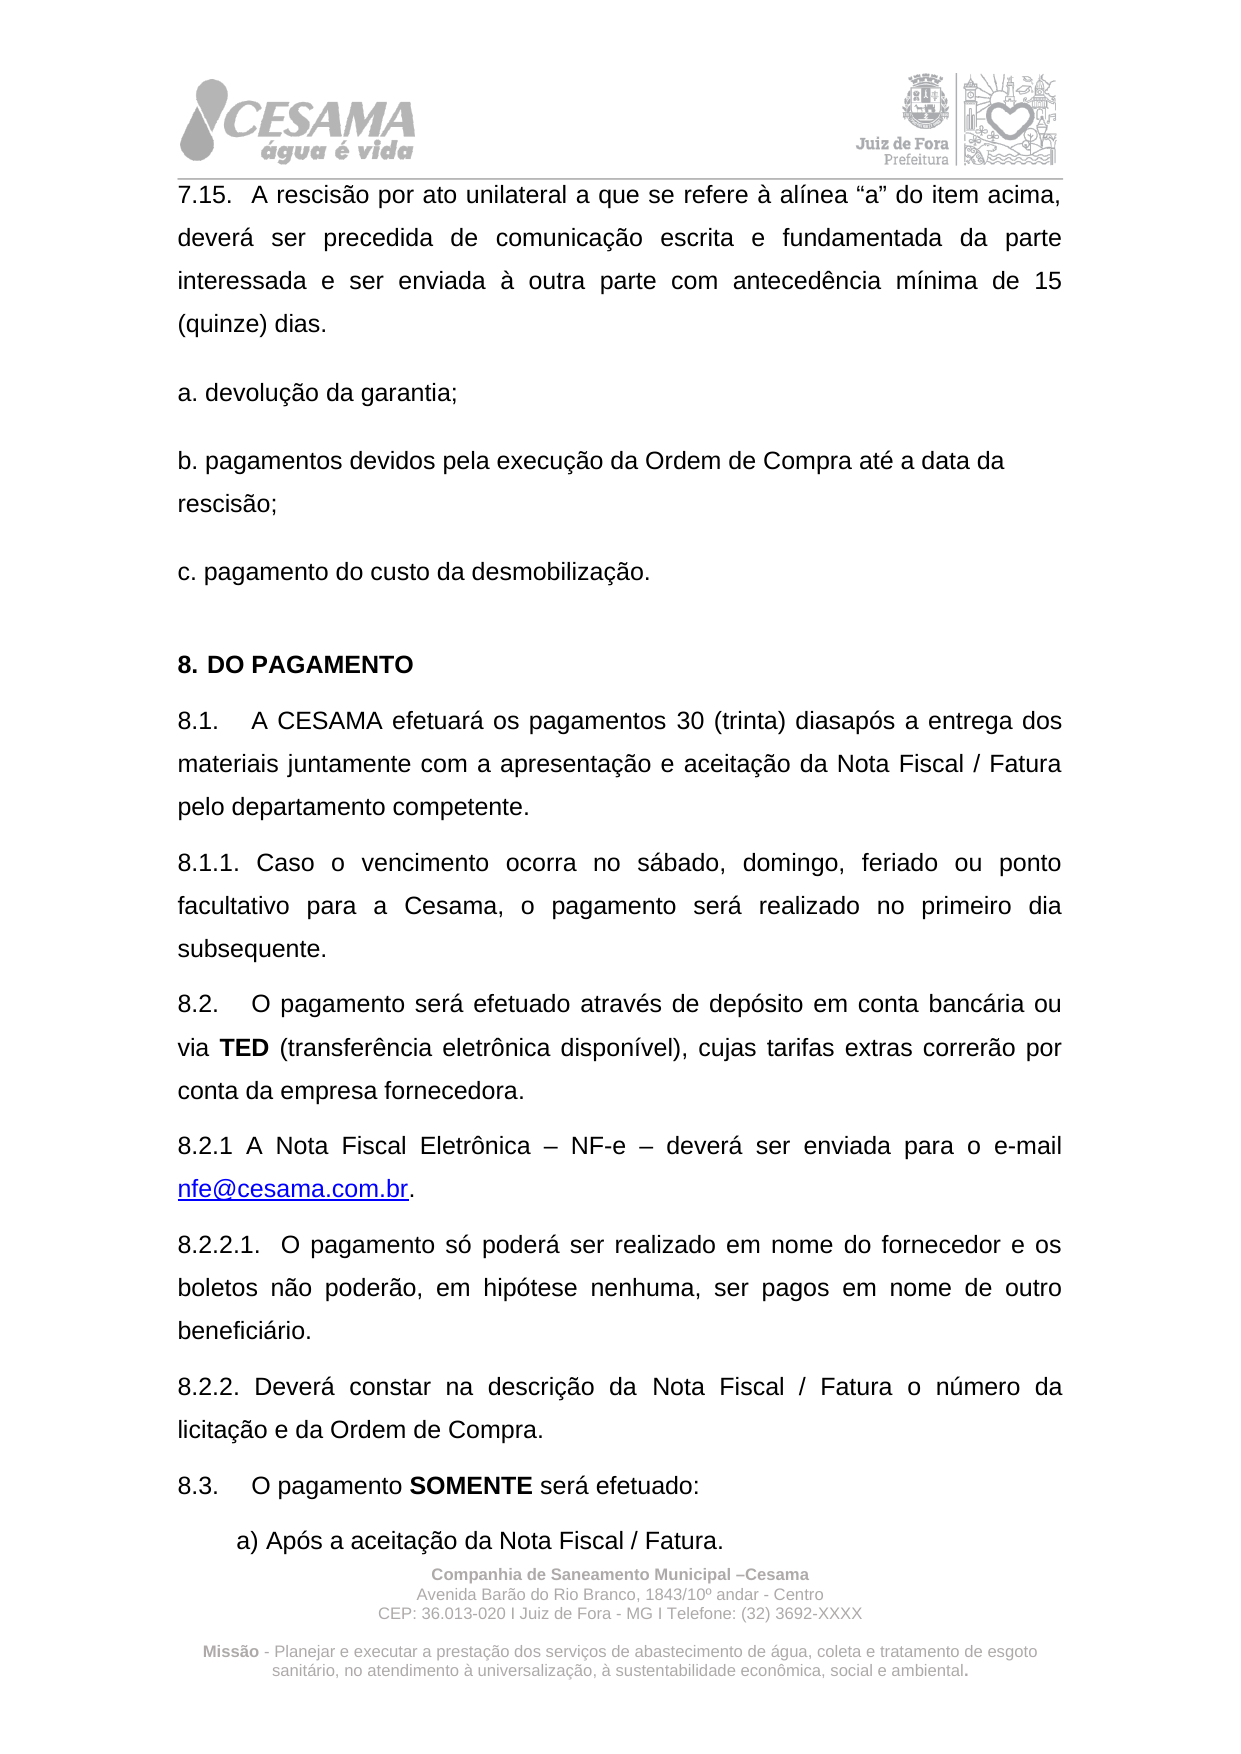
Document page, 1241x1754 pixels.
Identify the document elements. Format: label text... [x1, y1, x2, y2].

list A rescisão por ato unilateral a que se refere à alínea “a” do item acima, deverá ser precedida de comunicação escrita e fundamentada da parte interessada e ser enviada à outra parte com antecedência mínima de 15 (quinze) dias. [177, 180, 1063, 338]
list DO PAGAMENTO [177, 650, 1063, 679]
list Após a aceitação da Nota Fiscal / Fatura. [236, 1526, 1063, 1555]
list O pagamento só poderá ser realizado em nome do fornecedor e os boletos não poderão, em hipótese nenhuma, ser pagos em nome de outro beneficiário. [177, 1230, 1063, 1345]
list O pagamento SOMENTE será efetuado: [177, 1471, 1063, 1499]
text 8.2.2. Deverá constar na descrição da Nota Fiscal / Fatura o número da licitação e da Ordem de Compra. [177, 1372, 1063, 1444]
picture [177, 73, 1064, 180]
text a. devolução da garantia; [177, 377, 1063, 406]
list A CESAMA efetuará os pagamentos 30 (trinta) diasapós a entrega dos materiais juntamente com a apresentação e aceitação da Nota Fiscal / Fatura pelo departamento competente. [177, 706, 1063, 821]
text 8.2.1 A Nota Fiscal Eletrônica – NF-e – deverá ser enviada para o e-mail nfe@cesama.com.br. [177, 1131, 1063, 1203]
text b. pagamentos devidos pela execução da Ordem de Compra até a data da rescisão; [177, 446, 1063, 517]
list O pagamento será efetuado através de depósito em conta bancária ou via TED (transferência eletrônica disponível), cujas tarifas extras correrão por conta da empresa fornecedora. [177, 989, 1063, 1104]
text 8.1.1. Caso o vencimento ocorra no sábado, domingo, feriado ou ponto facultativo para a Cesama, o pagamento será realizado no primeiro dia subsequente. [177, 847, 1063, 962]
text c. pagamento do custo da desmobilização. [177, 557, 1063, 586]
